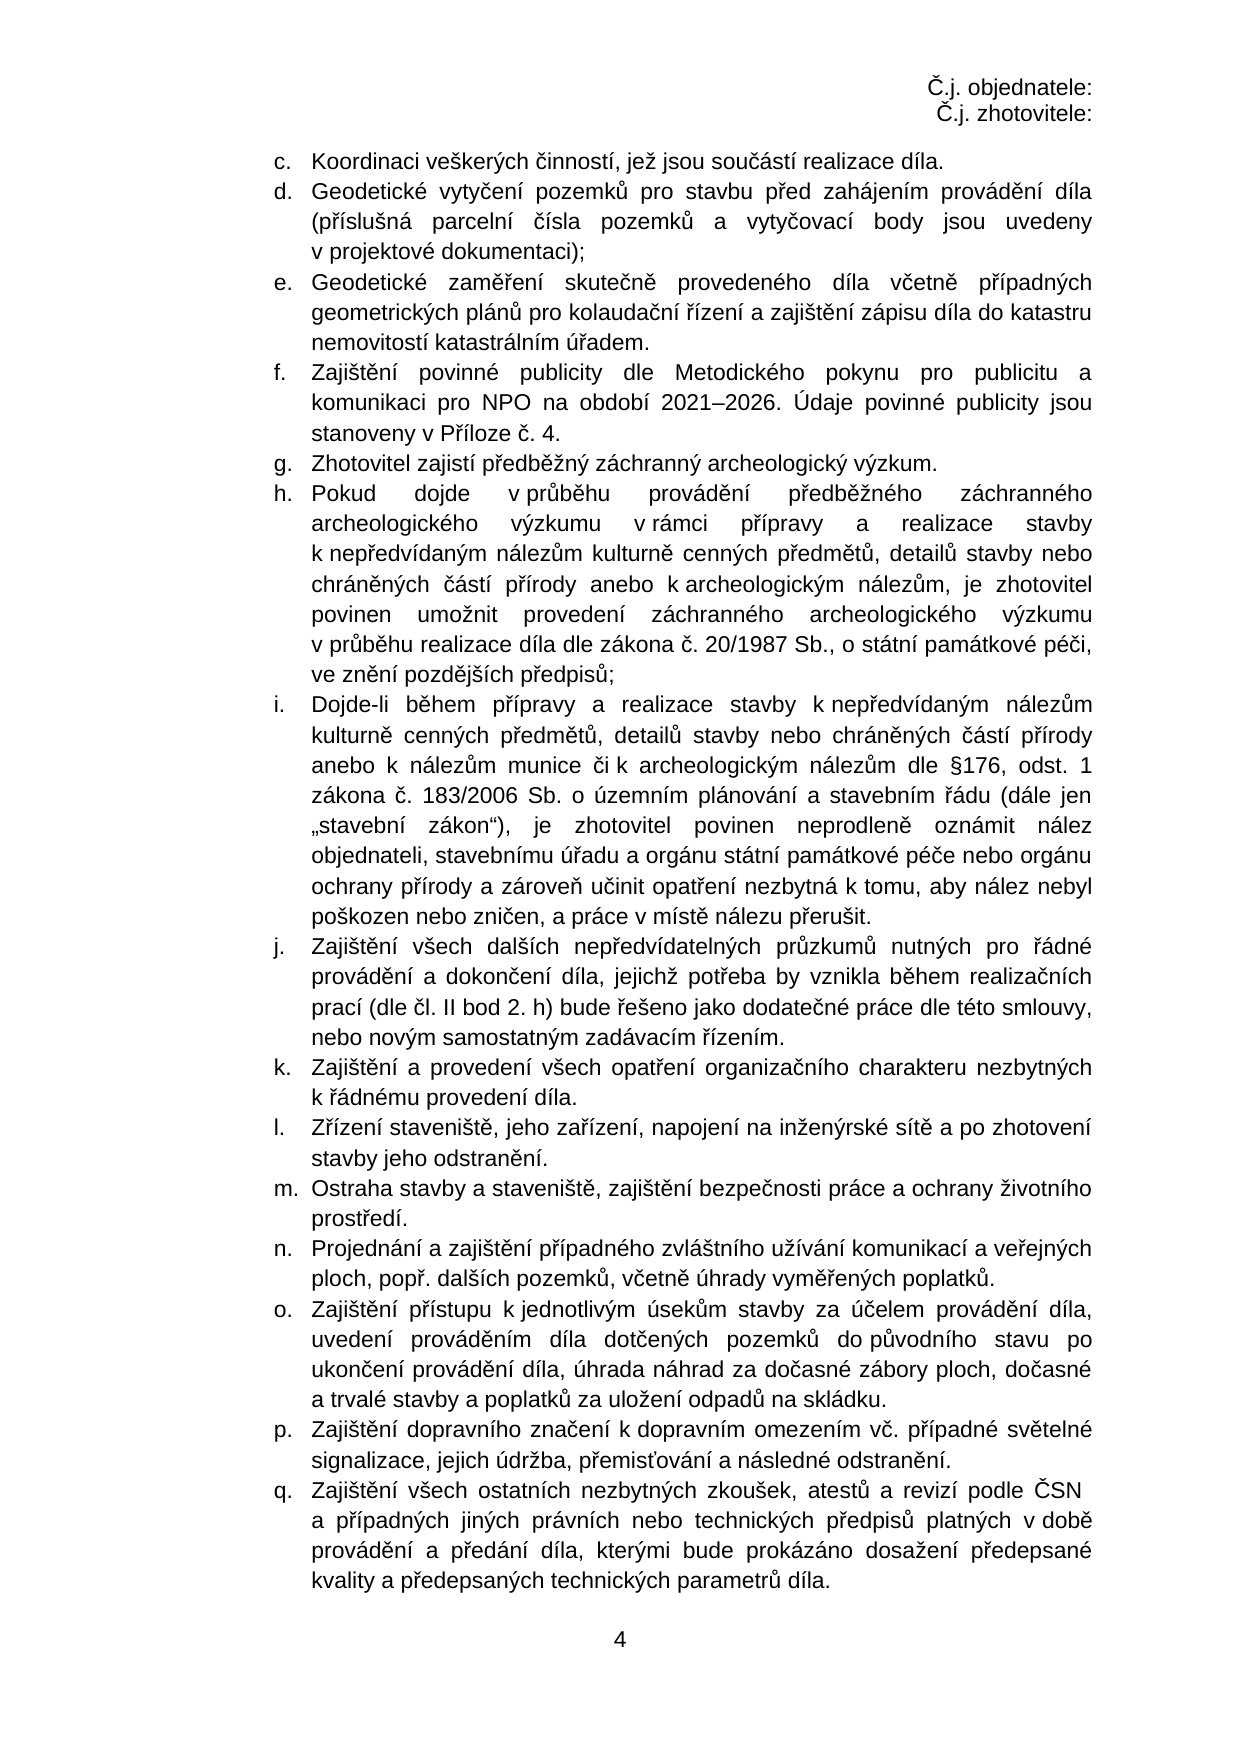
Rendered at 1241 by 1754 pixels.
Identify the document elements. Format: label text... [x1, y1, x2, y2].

list Geodetické vytyčení pozemků pro stavbu před zahájením provádění díla (příslušná parcelní čísla pozemků a vytyčovací body jsou uvedeny v projektové dokumentaci); [274, 178, 1093, 264]
list Dojde-li během přípravy a realizace stavby k nepředvídaným nálezům kulturně cenných předmětů, detailů stavby nebo chráněných částí přírody anebo k nálezům munice či k archeologickým nálezům dle §176, odst. 1 zákona č. 183/2006 Sb. o územním plánování a stavebním řádu (dále jen „stavební zákon“), je zhotovitel povinen neprodleně oznámit nález objednateli, stavebnímu úřadu a orgánu státní památkové péče nebo orgánu ochrany přírody a zároveň učinit opatření nezbytná k tomu, aby nález nebyl poškozen nebo zničen, a práce v místě nálezu přerušit. [274, 691, 1093, 929]
list Zajištění všech dalších nepředvídatelných průzkumů nutných pro řádné provádění a dokončení díla, jejichž potřeba by vznikla během realizačních prací (dle čl. II bod 2. h) bude řešeno jako dodatečné práce dle této smlouvy, nebo novým samostatným zadávacím řízením. [274, 933, 1093, 1050]
list Zhotovitel zajistí předběžný záchranný archeologický výzkum. [274, 450, 1093, 476]
list Zajištění přístupu k jednotlivým úsekům stavby za účelem provádění díla, uvedení prováděním díla dotčených pozemků do původního stavu po ukončení provádění díla, úhrada náhrad za dočasné zábory ploch, dočasné a trvalé stavby a poplatků za uložení odpadů na skládku. [274, 1296, 1093, 1412]
list Koordinaci veškerých činností, jež jsou součástí realizace díla. [274, 148, 1093, 174]
list Pokud dojde v průběhu provádění předběžného záchranného archeologického výzkumu v rámci přípravy a realizace stavby k nepředvídaným nálezům kulturně cenných předmětů, detailů stavby nebo chráněných částí přírody anebo k archeologickým nálezům, je zhotovitel povinen umožnit provedení záchranného archeologického výzkumu v průběhu realizace díla dle zákona č. 20/1987 Sb., o státní památkové péči, ve znění pozdějších předpisů; [274, 480, 1093, 687]
list Projednání a zajištění případného zvláštního užívání komunikací a veřejných ploch, popř. dalších pozemků, včetně úhrady vyměřených poplatků. [274, 1235, 1093, 1292]
list Zajištění dopravního značení k dopravním omezením vč. případné světelné signalizace, jejich údržba, přemisťování a následné odstranění. [274, 1416, 1093, 1473]
list Ostraha stavby a staveniště, zajištění bezpečnosti práce a ochrany životního prostředí. [274, 1175, 1093, 1231]
list Zajištění a provedení všech opatření organizačního charakteru nezbytných k řádnému provedení díla. [274, 1054, 1093, 1110]
list Geodetické zaměření skutečně provedeného díla včetně případných geometrických plánů pro kolaudační řízení a zajištění zápisu díla do katastru nemovitostí katastrálním úřadem. [274, 268, 1093, 355]
list Zřízení staveniště, jeho zařízení, napojení na inženýrské sítě a po zhotovení stavby jeho odstranění. [274, 1114, 1093, 1171]
list Zajištění všech ostatních nezbytných zkoušek, atestů a revizí podle ČSN a případných jiných právních nebo technických předpisů platných v době provádění a předání díla, kterými bude prokázáno dosažení předepsané kvality a předepsaných technických parametrů díla. [274, 1477, 1093, 1594]
list Zajištění povinné publicity dle Metodického pokynu pro publicitu a komunikaci pro NPO na období 2021–2026. Údaje povinné publicity jsou stanoveny v Příloze č. 4. [274, 359, 1093, 446]
